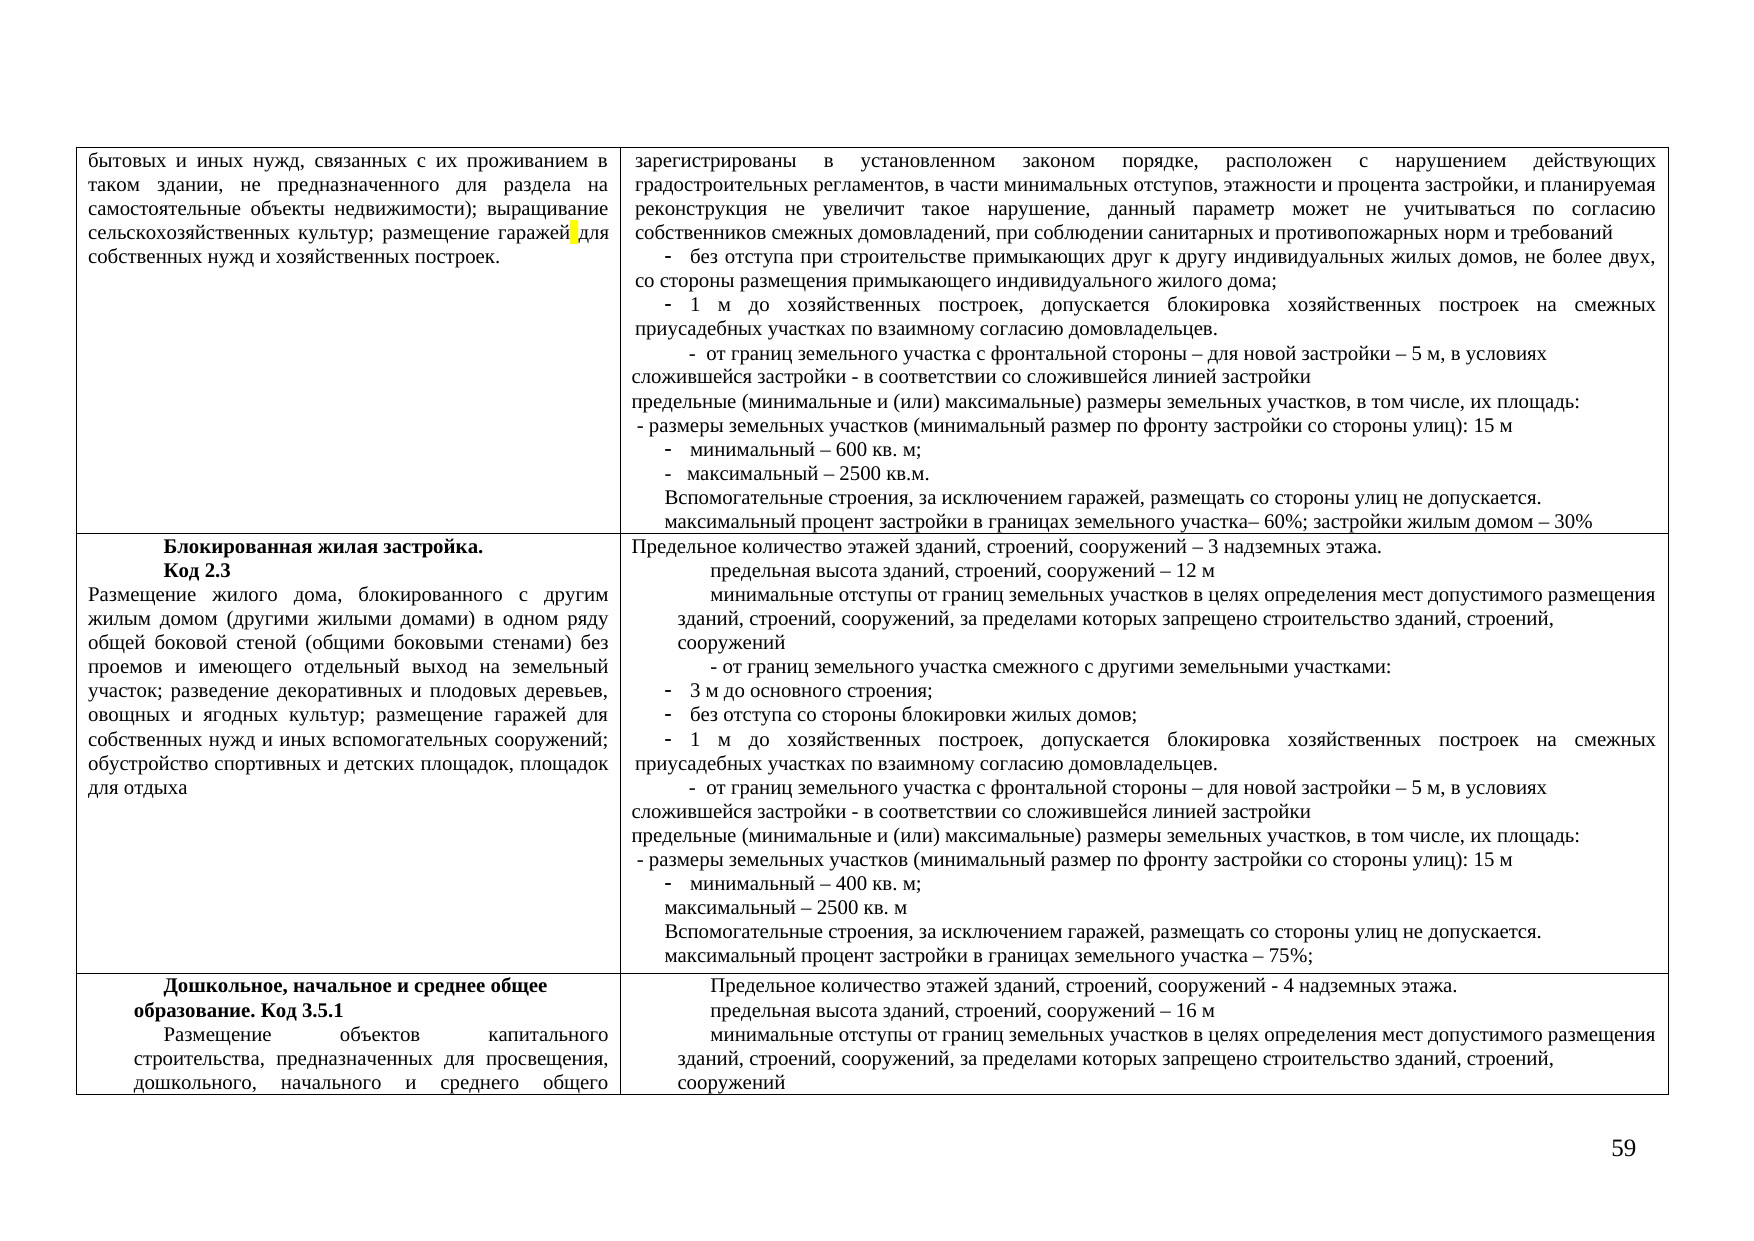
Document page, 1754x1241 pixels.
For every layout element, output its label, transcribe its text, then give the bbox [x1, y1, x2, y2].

table_cell Предельное количество этажей зданий, строений, сооружений – 3 надземных этажа. предельная высота зданий, строений, сооружений – 12 м минимальные отступы от границ земельных участков в целях определения мест допустимого размещения зданий, строений, сооружений, за пределами которых запрещено строительство зданий, строений, сооружений - от границ земельного участка смежного с другими земельными участками: 3 м до основного строения; без отступа со стороны блокировки жилых домов; 1 м до хозяйственных построек, допускается блокировка хозяйственных построек на смежных приусадебных участках по взаимному согласию домовладельцев. - от границ земельного участка с фронтальной стороны – для новой застройки – 5 м, в условиях сложившейся застройки - в соответствии со сложившейся линией застройки предельные (минимальные и (или) максимальные) размеры земельных участков, в том числе, их площадь: - размеры земельных участков (минимальный размер по фронту застройки со стороны улиц): 15 м минимальный – 400 кв. м; максимальный – 2500 кв. м Вспомогательные строения, за исключением гаражей, размещать со стороны улиц не допускается. максимальный процент застройки в границах земельного участка – 75%; [621, 534, 1668, 972]
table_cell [621, 148, 1668, 533]
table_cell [77, 974, 620, 1094]
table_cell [621, 974, 1668, 1094]
table_cell Блокированная жилая застройка. Код 2.3 Размещение жилого дома, блокированного с другим жилым домом (другими жилыми домами) в одном ряду общей боковой стеной (общими боковыми стенами) без проемов и имеющего отдельный выход на земельный участок; разведение декоративных и плодовых деревьев, овощных и ягодных культур; размещение гаражей для собственных нужд и иных вспомогательных сооружений; обустройство спортивных и детских площадок, площадок для отдыха [77, 534, 620, 972]
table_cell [77, 148, 620, 533]
